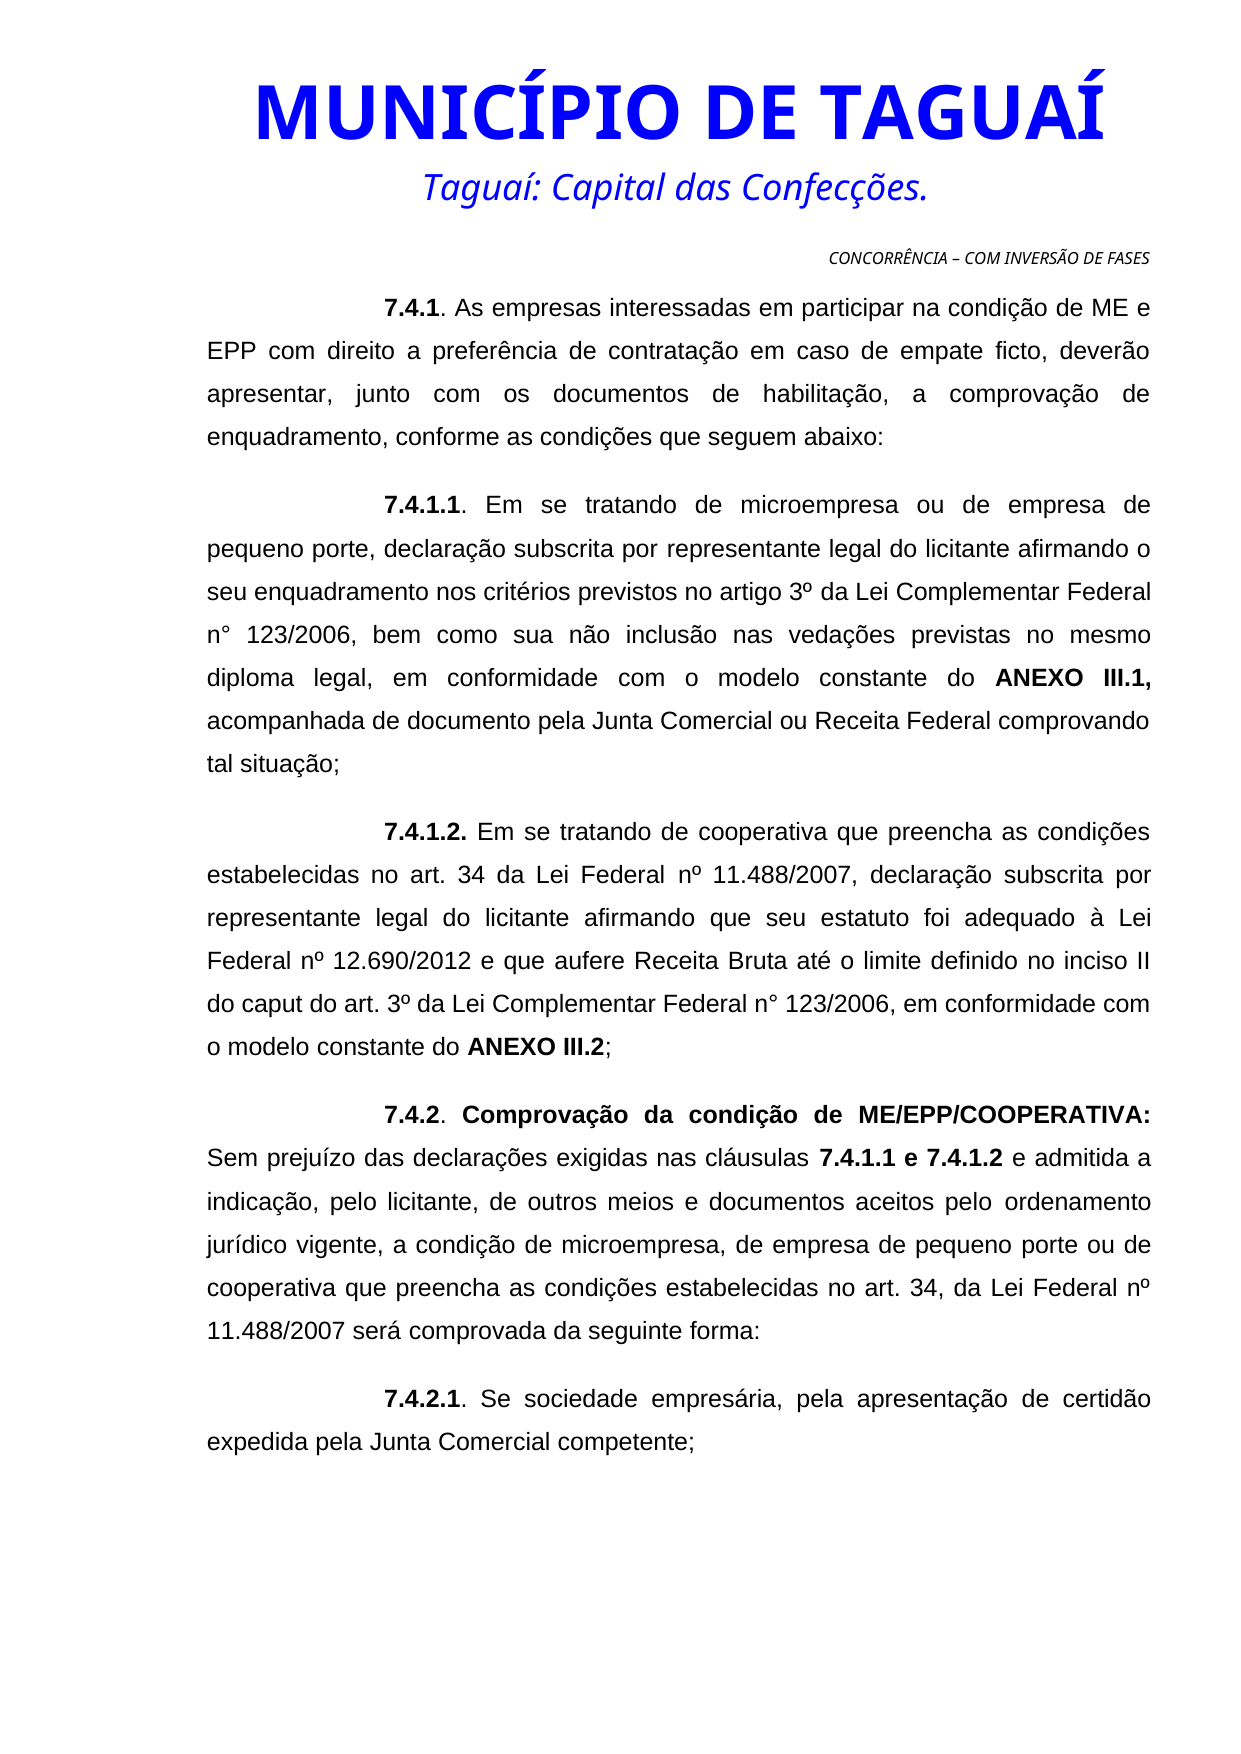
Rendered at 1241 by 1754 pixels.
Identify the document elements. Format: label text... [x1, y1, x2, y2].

text 7.4.1.2. Em se tratando de cooperativa que preencha as condições estabelecidas no art. 34 da Lei Federal nº 11.488/2007, declaração subscrita por representante legal do licitante afirmando que seu estatuto foi adequado à Lei Federal nº 12.690/2012 e que aufere Receita Bruta até o limite definido no inciso II do caput do art. 3º da Lei Complementar Federal n° 123/2006, em conformidade com o modelo constante do ANEXO III.2; [207, 816, 1152, 1061]
text 7.4.1. As empresas interessadas em participar na condição de ME e EPP com direito a preferência de contratação em caso de empate ficto, deverão apresentar, junto com os documentos de habilitação, a comprovação de enquadramento, conforme as condições que seguem abaixo: [207, 293, 1152, 451]
text 7.4.2. Comprovação da condição de ME/EPP/COOPERATIVA: Sem prejuízo das declarações exigidas nas cláusulas 7.4.1.1 e 7.4.1.2 e admitida a indicação, pelo licitante, de outros meios e documentos aceitos pelo ordenamento jurídico vigente, a condição de microempresa, de empresa de pequeno porte ou de cooperativa que preencha as condições estabelecidas no art. 34, da Lei Federal nº 11.488/2007 será comprovada da seguinte forma: [207, 1100, 1152, 1344]
text 7.4.2.1. Se sociedade empresária, pela apresentação de certidão expedida pela Junta Comercial competente; [207, 1384, 1152, 1456]
text 7.4.1.1. Em se tratando de microempresa ou de empresa de pequeno porte, declaração subscrita por representante legal do licitante afirmando o seu enquadramento nos critérios previstos no artigo 3º da Lei Complementar Federal n° 123/2006, bem como sua não inclusão nas vedações previstas no mesmo diploma legal, em conformidade com o modelo constante do ANEXO III.1, acompanhada de documento pela Junta Comercial ou Receita Federal comprovando tal situação; [207, 491, 1152, 778]
